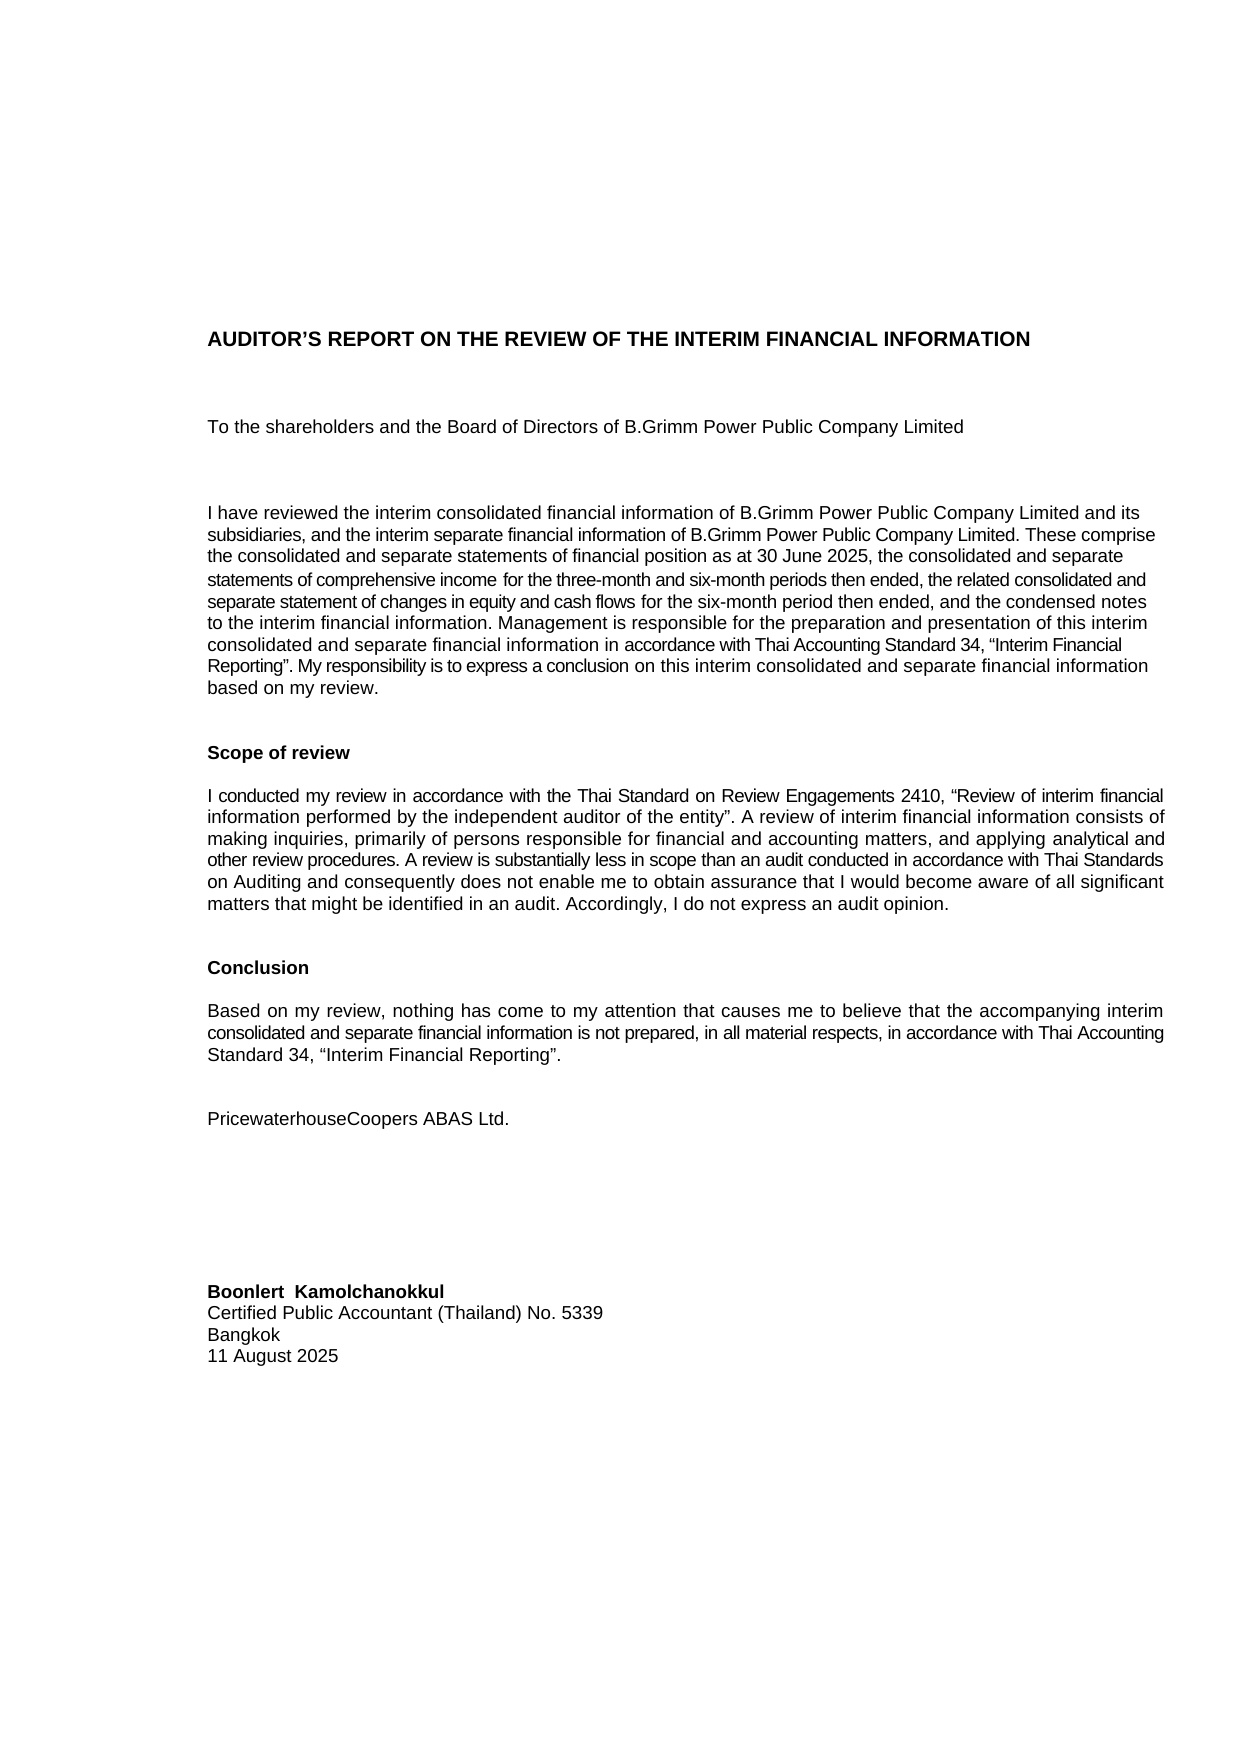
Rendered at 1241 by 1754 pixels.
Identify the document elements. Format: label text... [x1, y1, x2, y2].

text AUDITOR’S REPORT ON THE REVIEW OF THE INTERIM FINANCIAL INFORMATION [207, 327, 1165, 351]
text Boonlert Kamolchanokkul [207, 1281, 1165, 1302]
text PricewaterhouseCoopers ABAS Ltd. [207, 1108, 1165, 1129]
text I have reviewed the interim consolidated financial information of B.Grimm Power Public Company Limited and its subsidiaries, and the interim separate financial information of B.Grimm Power Public Company Limited. These comprise the consolidated and separate statements of financial position as at 30 June 2025, the consolidated and separate statements of comprehensive income for the three-month and six-month periods then ended, the related consolidated and separate statement of changes in equity and cash flows for the six-month period then ended, and the condensed notes to the interim financial information. Management is responsible for the preparation and presentation of this interim consolidated and separate financial information in accordance with Thai Accounting Standard 34, “Interim Financial Reporting”. My responsibility is to express a conclusion on this interim consolidated and separate financial information based on my review. [207, 502, 1165, 698]
text Bangkok [207, 1324, 1165, 1345]
text Certified Public Accountant (Thailand) No. 5339 [207, 1302, 1165, 1324]
text Scope of review [207, 741, 1165, 763]
text To the shareholders and the Board of Directors of B.Grimm Power Public Company Limited [207, 416, 1165, 437]
text 11 August 2025 [207, 1345, 1165, 1367]
text I conducted my review in accordance with the Thai Standard on Review Engagements 2410, “Review of interim financial information performed by the independent auditor of the entity”. A review of interim financial information consists of making inquiries, primarily of persons responsible for financial and accounting matters, and applying analytical and other review procedures. A review is substantially less in scope than an audit conducted in accordance with Thai Standards on Auditing and consequently does not enable me to obtain assurance that I would become aware of all significant matters that might be identified in an audit. Accordingly, I do not express an audit opinion. [207, 784, 1165, 914]
text Based on my review, nothing has come to my attention that causes me to believe that the accompanying interim consolidated and separate financial information is not prepared, in all material respects, in accordance with Thai Accounting Standard 34, “Interim Financial Reporting”. [207, 1000, 1165, 1065]
text Conclusion [207, 957, 1165, 979]
